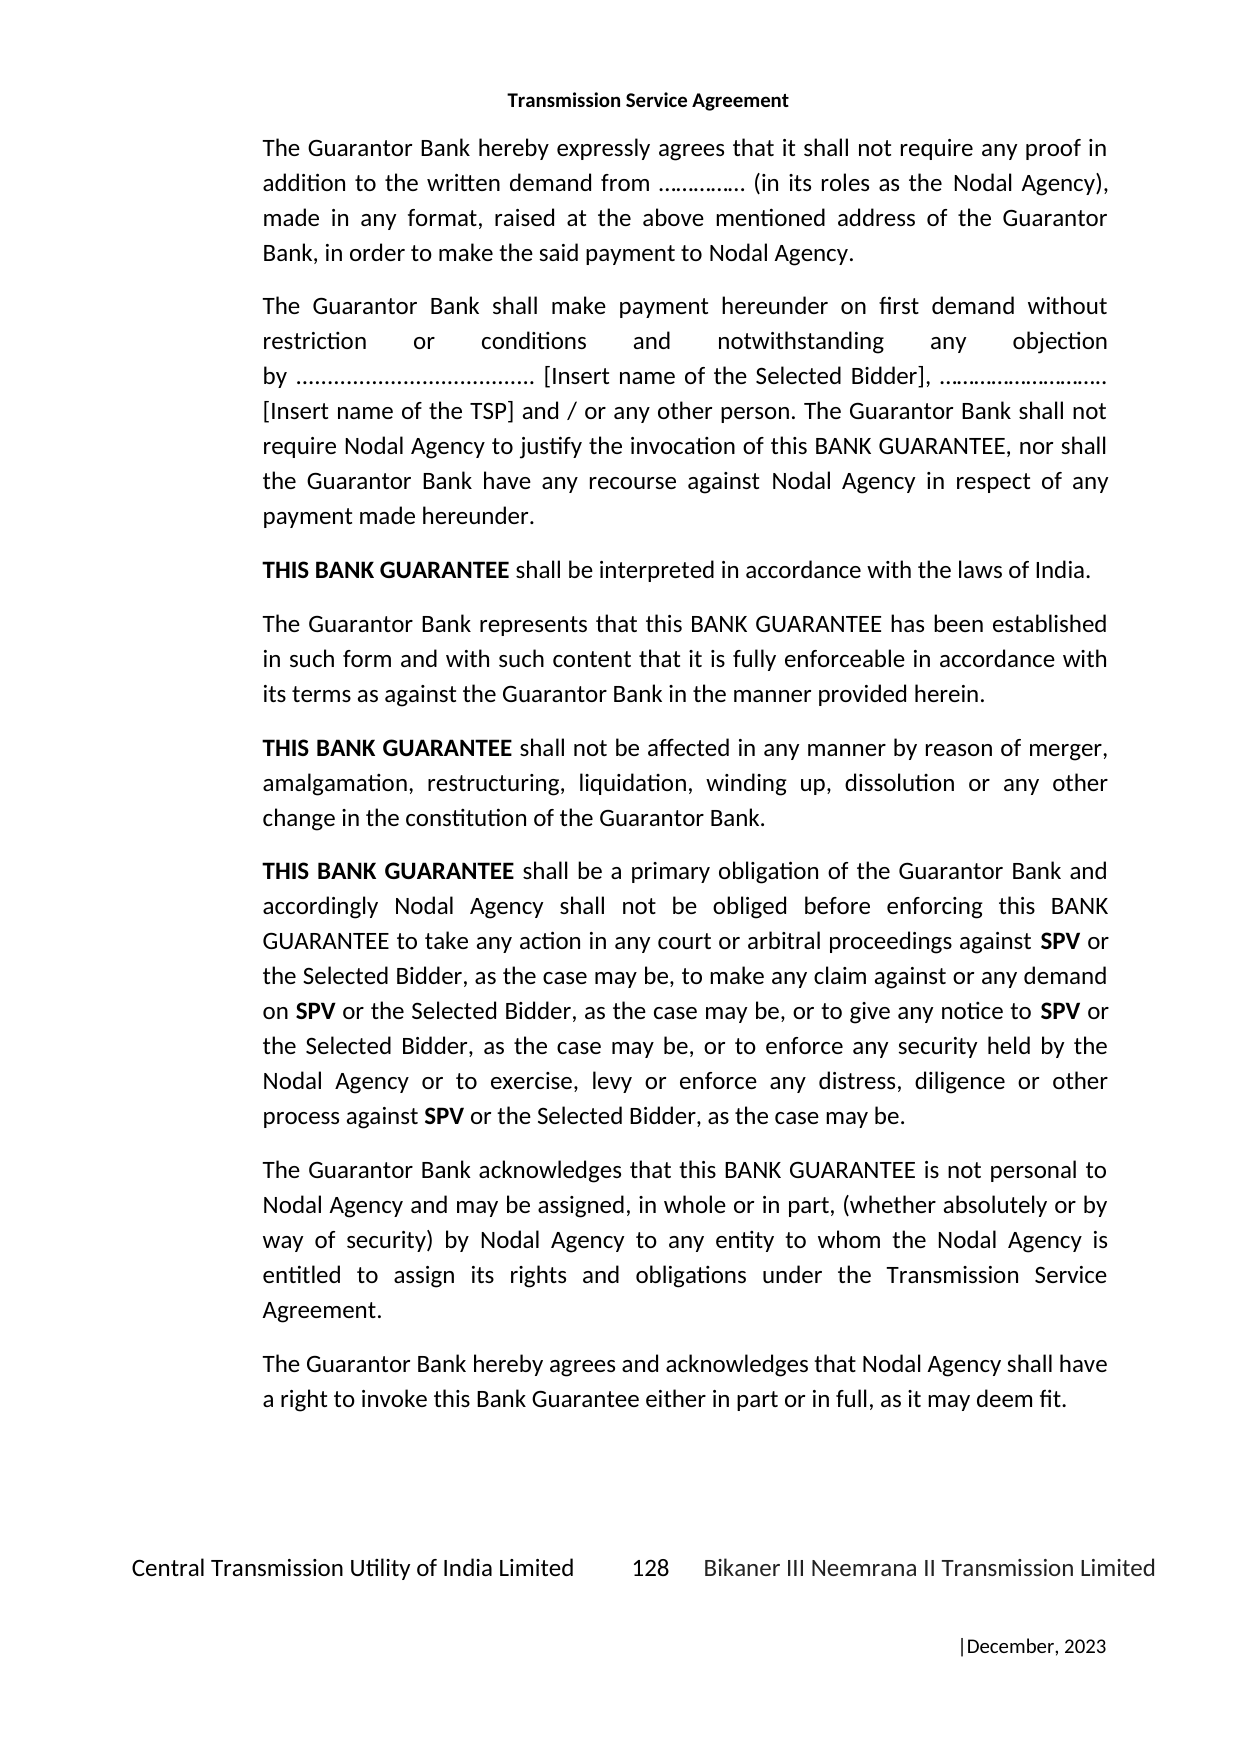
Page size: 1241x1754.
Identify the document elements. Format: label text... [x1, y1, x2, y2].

text THIS BANK GUARANTEE shall be a primary obligation of the Guarantor Bank and accordingly Nodal Agency shall not be obliged before enforcing this BANK GUARANTEE to take any action in any court or arbitral proceedings against SPV or the Selected Bidder, as the case may be, to make any claim against or any demand on SPV or the Selected Bidder, as the case may be, or to give any notice to SPV or the Selected Bidder, as the case may be, or to enforce any security held by the Nodal Agency or to exercise, levy or enforce any distress, diligence or other process against SPV or the Selected Bidder, as the case may be. [262, 855, 1109, 1131]
text The Guarantor Bank hereby agrees and acknowledges that Nodal Agency shall have a right to invoke this Bank Guarantee either in part or in full, as it may deem fit. [262, 1348, 1109, 1413]
text THIS BANK GUARANTEE shall not be affected in any manner by reason of merger, amalgamation, restructuring, liquidation, winding up, dissolution or any other change in the constitution of the Guarantor Bank. [262, 732, 1109, 832]
text The Guarantor Bank acknowledges that this BANK GUARANTEE is not personal to Nodal Agency and may be assigned, in whole or in part, (whether absolutely or by way of security) by Nodal Agency to any entity to whom the Nodal Agency is entitled to assign its rights and obligations under the Transmission Service Agreement. [262, 1154, 1109, 1325]
text THIS BANK GUARANTEE shall be interpreted in accordance with the laws of India. [262, 554, 1109, 585]
text The Guarantor Bank shall make payment hereunder on first demand without restriction or conditions and notwithstanding any objection by ...................................... [Insert name of the Selected Bidder], ……………………….. [Insert name of the TSP] and / or any other person. The Guarantor Bank shall not require Nodal Agency to justify the invocation of this BANK GUARANTEE, nor shall the Guarantor Bank have any recourse against Nodal Agency in respect of any payment made hereunder. [262, 290, 1109, 531]
text The Guarantor Bank represents that this BANK GUARANTEE has been established in such form and with such content that it is fully enforceable in accordance with its terms as against the Guarantor Bank in the manner provided herein. [262, 608, 1109, 708]
text The Guarantor Bank hereby expressly agrees that it shall not require any proof in addition to the written demand from …………… (in its roles as the Nodal Agency), made in any format, raised at the above mentioned address of the Guarantor Bank, in order to make the said payment to Nodal Agency. [262, 132, 1109, 267]
